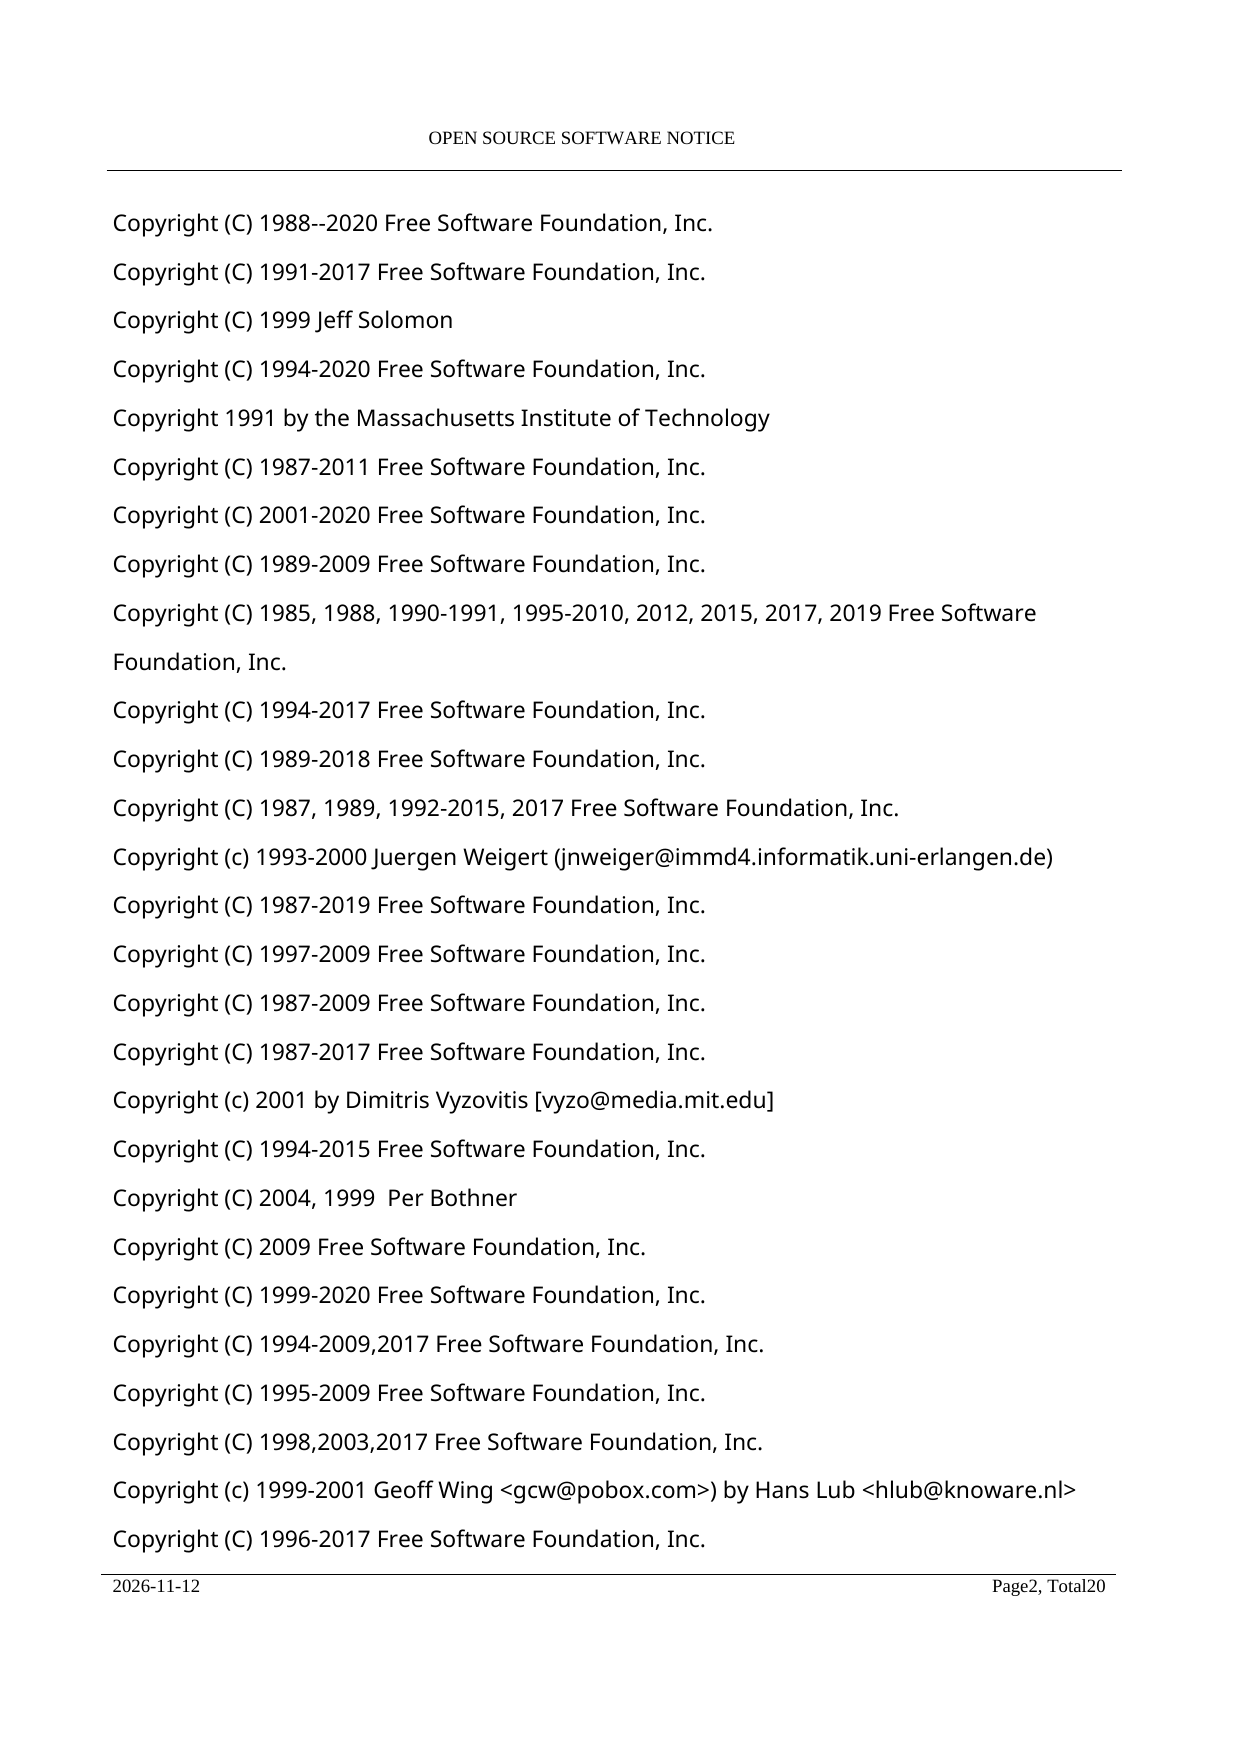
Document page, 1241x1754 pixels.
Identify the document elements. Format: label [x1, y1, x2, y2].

text [112, 206, 1128, 1555]
